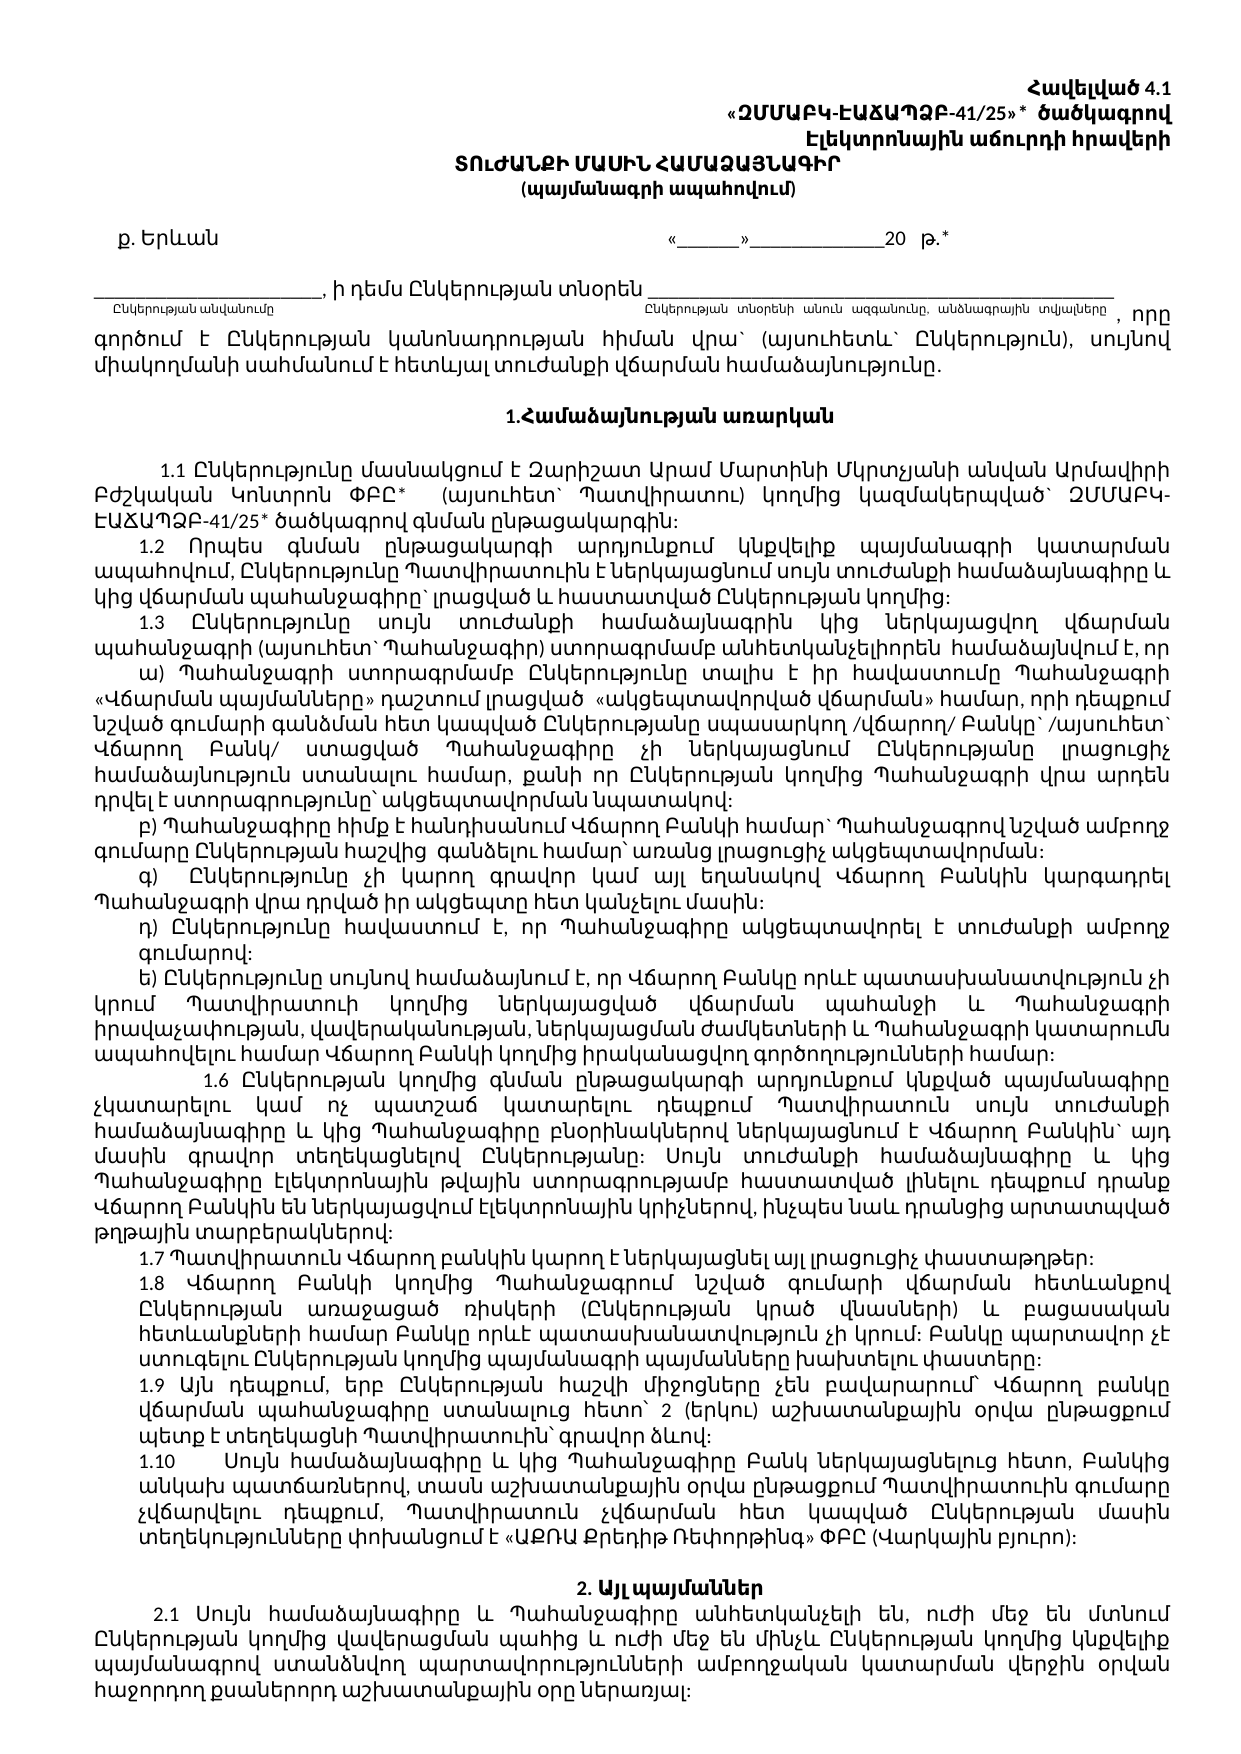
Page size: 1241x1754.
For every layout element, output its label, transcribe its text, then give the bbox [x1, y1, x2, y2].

text 1.7 Պատվիրատուն Վճարող բանկին կարող է ներկայացնել այլ լրացուցիչ փաստաթղթեր: [138, 1245, 1171, 1270]
text ա) Պահանջագրի ստորագրմամբ Ընկերությունը տալիս է իր հավաստումը Պահանջագրի «Վճարման պայմանները» դաշտում լրացված «ակցեպտավորված վճարման» համար, որի դեպքում նշված գումարի գանձման հետ կապված Ընկերությանը սպասարկող /վճարող/ Բանկը` /այսուհետ` Վճարող Բանկ/ ստացված Պահանջագիրը չի ներկայացնում Ընկերությանը լրացուցիչ համաձայնություն ստանալու համար, քանի որ Ընկերության կողմից Պահանջագրի վրա արդեն դրվել է ստորագրությունը՝ ակցեպտավորման նպատակով: [94, 660, 1171, 813]
text 1.8 Վճարող Բանկի կողմից Պահանջագրում նշված գումարի վճարման հետևանքով Ընկերության առաջացած ռիսկերի (Ընկերության կրած վնասների) և բացասական հետևանքների համար Բանկը որևէ պատասխանատվություն չի կրում: Բանկը պարտավոր չէ ստուգելու Ընկերության կողմից պայմանագրի պայմանները խախտելու փաստերը: [138, 1270, 1171, 1372]
text Էլեկտրոնային աճուրդի հրավերի [94, 126, 1171, 151]
text 1.10 Սույն համաձայնագիրը և կից Պահանջագիրը Բանկ ներկայացնելուց հետո, Բանկից անկախ պատճառներով, տասն աշխատանքային օրվա ընթացքում Պատվիրատուին գումարը չվճարվելու դեպքում, Պատվիրատուն չվճարման հետ կապված Ընկերության մասին տեղեկությունները փոխանցում է «ԱՔՌԱ Քրեդիթ Ռեփորթինգ» ՓԲԸ (Վարկային բյուրո): [138, 1448, 1171, 1550]
text Հավելված 4.1 [94, 75, 1171, 100]
text ե) Ընկերությունը սույնով համաձայնում է, որ Վճարող Բանկը որևէ պատասխանատվություն չի կրում Պատվիրատուի կողմից ներկայացված վճարման պահանջի և Պահանջագրի իրավաչափության, վավերականության, ներկայացման ժամկետների և Պահանջագրի կատարումն ապահովելու համար Վճարող Բանկի կողմից իրականացվող գործողությունների համար: [94, 965, 1171, 1067]
text 2. Այլ պայմաններ [169, 1575, 1171, 1601]
text բ) Պահանջագիրը հիմք է հանդիսանում Վճարող Բանկի համար` Պահանջագրով նշված ամբողջ գումարը Ընկերության հաշվից գանձելու համար՝ առանց լրացուցիչ ակցեպտավորման: [94, 813, 1171, 864]
text 2.1 Սույն համաձայնագիրը և Պահանջագիրը անհետկանչելի են, ուժի մեջ են մտնում Ընկերության կողմից վավերացման պահից և ուժի մեջ են մինչև Ընկերության կողմից կնքվելիք պայմանագրով ստանձնվող պարտավորությունների ամբողջական կատարման վերջին օրվան հաջորդող քսաներորդ աշխատանքային օրը ներառյալ: [94, 1601, 1171, 1702]
text ______________________, ի դեմս Ընկերության տնօրեն _____________________________________________ [94, 276, 1171, 301]
text Ընկերության անվանումը Ընկերության տնօրենի անուն ազգանունը, անձնագրային տվյալները , որը գործում է Ընկերության կանոնադրության հիման վրա` (այսուհետև` Ընկերություն), սույնով միակողմանի սահմանում է հետևյալ տուժանքի վճարման համաձայնությունը. [94, 301, 1171, 377]
text 1.2 Որպես գնման ընթացակարգի արդյունքում կնքվելիք պայմանագրի կատարման ապահովում, Ընկերությունը Պատվիրատուին է ներկայացնում սույն տուժանքի համաձայնագիրը և կից վճարման պահանջագիրը` լրացված և հաստատված Ընկերության կողմից: [94, 533, 1171, 609]
text 1.3 Ընկերությունը սույն տուժանքի համաձայնագրին կից ներկայացվող վճարման պահանջագրի (այսուհետ` Պահանջագիր) ստորագրմամբ անհետկանչելիորեն համաձայնվում է, որ [94, 609, 1171, 660]
text ք. Երևան «______»_____________20 թ.* [94, 225, 1171, 250]
text «ԶՄՄԱԲԿ-ԷԱՃԱՊՁԲ-41/25»* ծածկագրով [94, 100, 1171, 126]
text ՏՈւԺԱՆՔԻ ՄԱՍԻՆ ՀԱՄԱՁԱՅՆԱԳԻՐ [94, 151, 1171, 177]
text (պայմանագրի ապահովում) [94, 177, 1171, 199]
text 1.1 Ընկերությունը մասնակցում է Զարիշատ Արամ Մարտինի Մկրտչյանի անվան Արմավիրի Բժշկական Կոնտրոն ՓԲԸ* (այսուհետ` Պատվիրատու) կողմից կազմակերպված` ԶՄՄԱԲԿ-ԷԱՃԱՊՁԲ-41/25* ծածկագրով գնման ընթացակարգին: [94, 457, 1171, 533]
text դ) Ընկերությունը հավաստում է, որ Պահանջագիրը ակցեպտավորել է տուժանքի ամբողջ գումարով: [138, 914, 1171, 965]
text 1.6 Ընկերության կողմից գնման ընթացակարգի արդյունքում կնքված պայմանագիրը չկատարելու կամ ոչ պատշաճ կատարելու դեպքում Պատվիրատուն սույն տուժանքի համաձայնագիրը և կից Պահանջագիրը բնօրինակներով ներկայացնում է Վճարող Բանկին` այդ մասին գրավոր տեղեկացնելով Ընկերությանը: Սույն տուժանքի համաձայնագիրը և կից Պահանջագիրը էլեկտրոնային թվային ստորագրությամբ հաստատված լինելու դեպքում դրանք Վճարող Բանկին են ներկայացվում էլեկտրոնային կրիչներով, ինչպես նաև դրանցից արտատպված թղթային տարբերակներով: [94, 1067, 1171, 1245]
text 1.9 Այն դեպքում, երբ Ընկերության հաշվի միջոցները չեն բավարարում՝ Վճարող բանկը վճարման պահանջագիրը ստանալուց հետո՝ 2 (երկու) աշխատանքային օրվա ընթացքում պետք է տեղեկացնի Պատվիրատուին՝ գրավոր ձևով: [138, 1372, 1171, 1448]
text գ) Ընկերությունը չի կարող գրավոր կամ այլ եղանակով Վճարող Բանկին կարգադրել Պահանջագրի վրա դրված իր ակցեպտը հետ կանչելու մասին: [94, 864, 1171, 914]
text 1.Համաձայնության առարկան [169, 403, 1171, 428]
